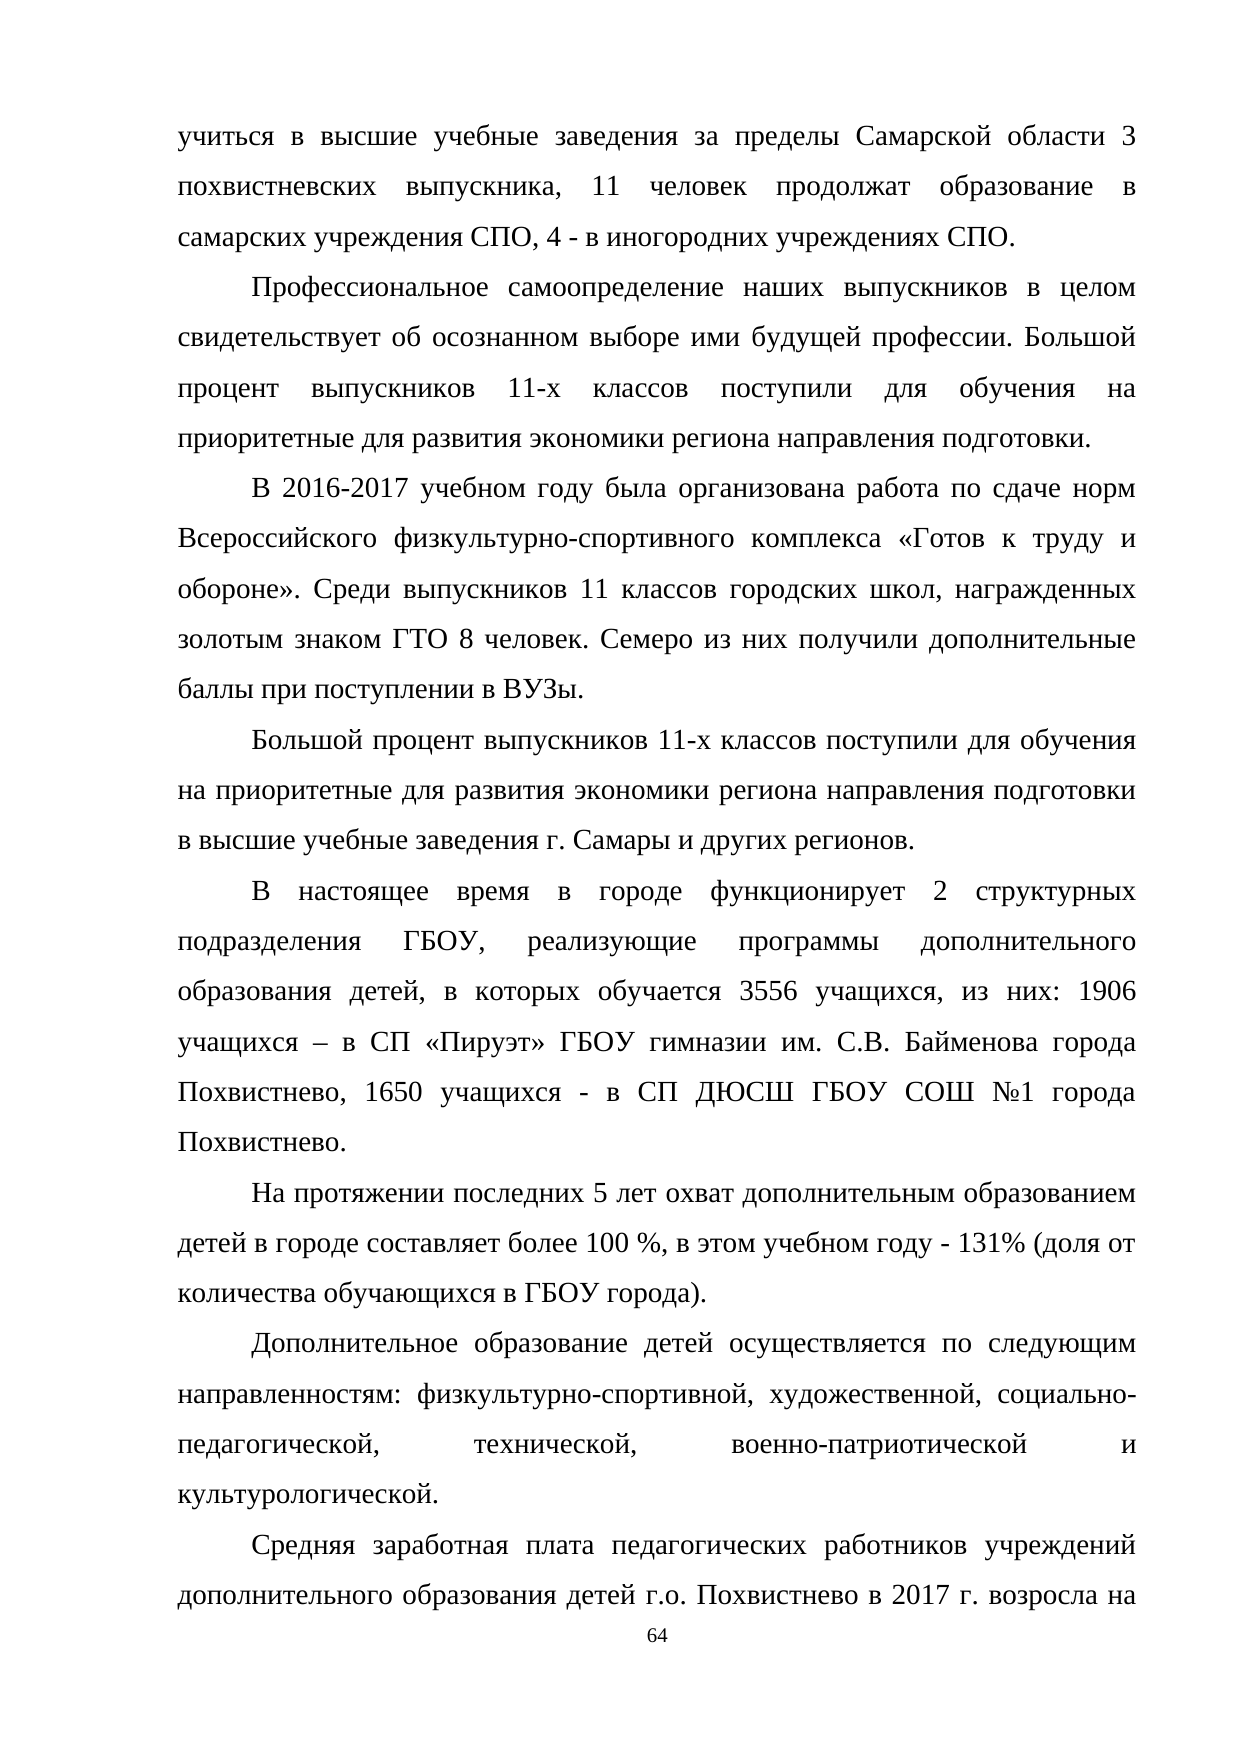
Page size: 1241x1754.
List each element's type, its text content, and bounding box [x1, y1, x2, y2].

text Большой процент выпускников 11-х классов поступили для обучения на приоритетные для развития экономики региона направления подготовки в высшие учебные заведения г. Самары и других регионов. [177, 722, 1137, 856]
text Дополнительное образование детей осуществляется по следующим направленностям: физкультурно-спортивной, художественной, социально-педагогической, технической, военно-патриотической и культурологической. [177, 1326, 1137, 1510]
text На протяжении последних 5 лет охват дополнительным образованием детей в городе составляет более 100 %, в этом учебном году - 131% (доля от количества обучающихся в ГБОУ города). [177, 1175, 1137, 1309]
text В 2016-2017 учебном году была организована работа по сдаче норм Всероссийского физкультурно-спортивного комплекса «Готов к труду и обороне». Среди выпускников 11 классов городских школ, награжденных золотым знаком ГТО 8 человек. Семеро из них получили дополнительные баллы при поступлении в ВУЗы. [177, 470, 1137, 705]
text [177, 1527, 1137, 1611]
text Профессиональное самоопределение наших выпускников в целом свидетельствует об осознанном выборе ими будущей профессии. Большой процент выпускников 11-х классов поступили для обучения на приоритетные для развития экономики региона направления подготовки. [177, 269, 1137, 453]
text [177, 118, 1137, 252]
text В настоящее время в городе функционирует 2 структурных подразделения ГБОУ, реализующие программы дополнительного образования детей, в которых обучается 3556 учащихся, из них: 1906 учащихся – в СП «Пируэт» ГБОУ гимназии им. С.В. Байменова города Похвистнево, 1650 учащихся - в СП ДЮСШ ГБОУ СОШ №1 города Похвистнево. [177, 873, 1137, 1158]
